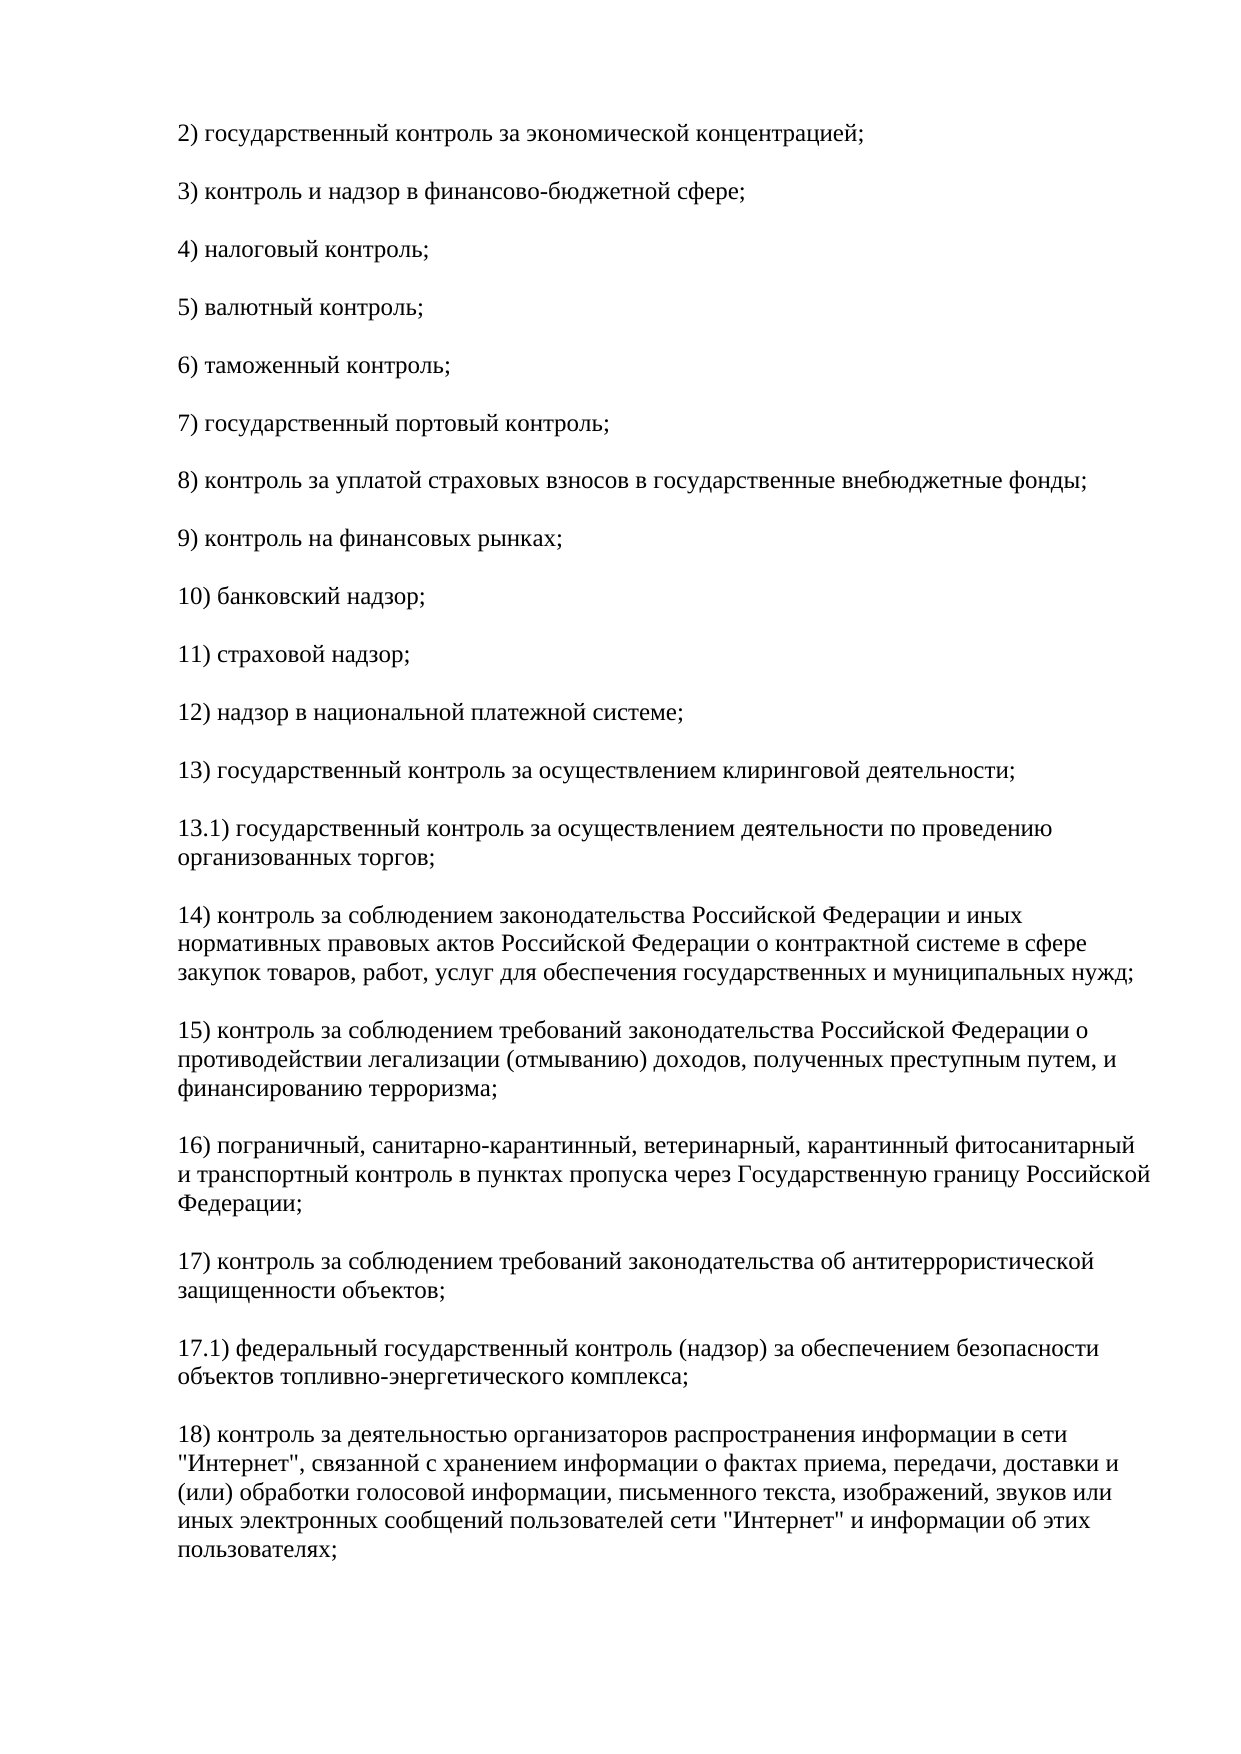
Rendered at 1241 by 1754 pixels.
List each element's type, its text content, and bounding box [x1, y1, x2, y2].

text 8) контроль за уплатой страховых взносов в государственные внебюджетные фонды; [177, 466, 1152, 494]
text 13.1) государственный контроль за осуществлением деятельности по проведению организованных торгов; [177, 813, 1152, 871]
text 10) банковский надзор; [177, 581, 1152, 610]
text 18) контроль за деятельностью организаторов распространения информации в сети "Интернет", связанной с хранением информации о фактах приема, передачи, доставки и (или) обработки голосовой информации, письменного текста, изображений, звуков или иных электронных сообщений пользователей сети "Интернет" и информации об этих пользователях; [177, 1419, 1152, 1563]
text 17.1) федеральный государственный контроль (надзор) за обеспечением безопасности объектов топливно-энергетического комплекса; [177, 1333, 1152, 1390]
text 17) контроль за соблюдением требований законодательства об антитеррористической защищенности объектов; [177, 1246, 1152, 1303]
text 5) валютный контроль; [177, 292, 1152, 321]
text 9) контроль на финансовых рынках; [177, 523, 1152, 552]
text 13) государственный контроль за осуществлением клиринговой деятельности; [177, 755, 1152, 784]
text 16) пограничный, санитарно-карантинный, ветеринарный, карантинный фитосанитарный и транспортный контроль в пунктах пропуска через Государственную границу Российской Федерации; [177, 1131, 1152, 1217]
text 15) контроль за соблюдением требований законодательства Российской Федерации о противодействии легализации (отмыванию) доходов, полученных преступным путем, и финансированию терроризма; [177, 1015, 1152, 1101]
text 12) надзор в национальной платежной системе; [177, 697, 1152, 726]
text 11) страховой надзор; [177, 639, 1152, 668]
text 6) таможенный контроль; [177, 350, 1152, 378]
text 14) контроль за соблюдением законодательства Российской Федерации и иных нормативных правовых актов Российской Федерации о контрактной системе в сфере закупок товаров, работ, услуг для обеспечения государственных и муниципальных нужд; [177, 900, 1152, 986]
text 4) налоговый контроль; [177, 234, 1152, 263]
text 7) государственный портовый контроль; [177, 408, 1152, 436]
text 3) контроль и надзор в финансово-бюджетной сфере; [177, 176, 1152, 205]
text 2) государственный контроль за экономической концентрацией; [177, 118, 1152, 147]
